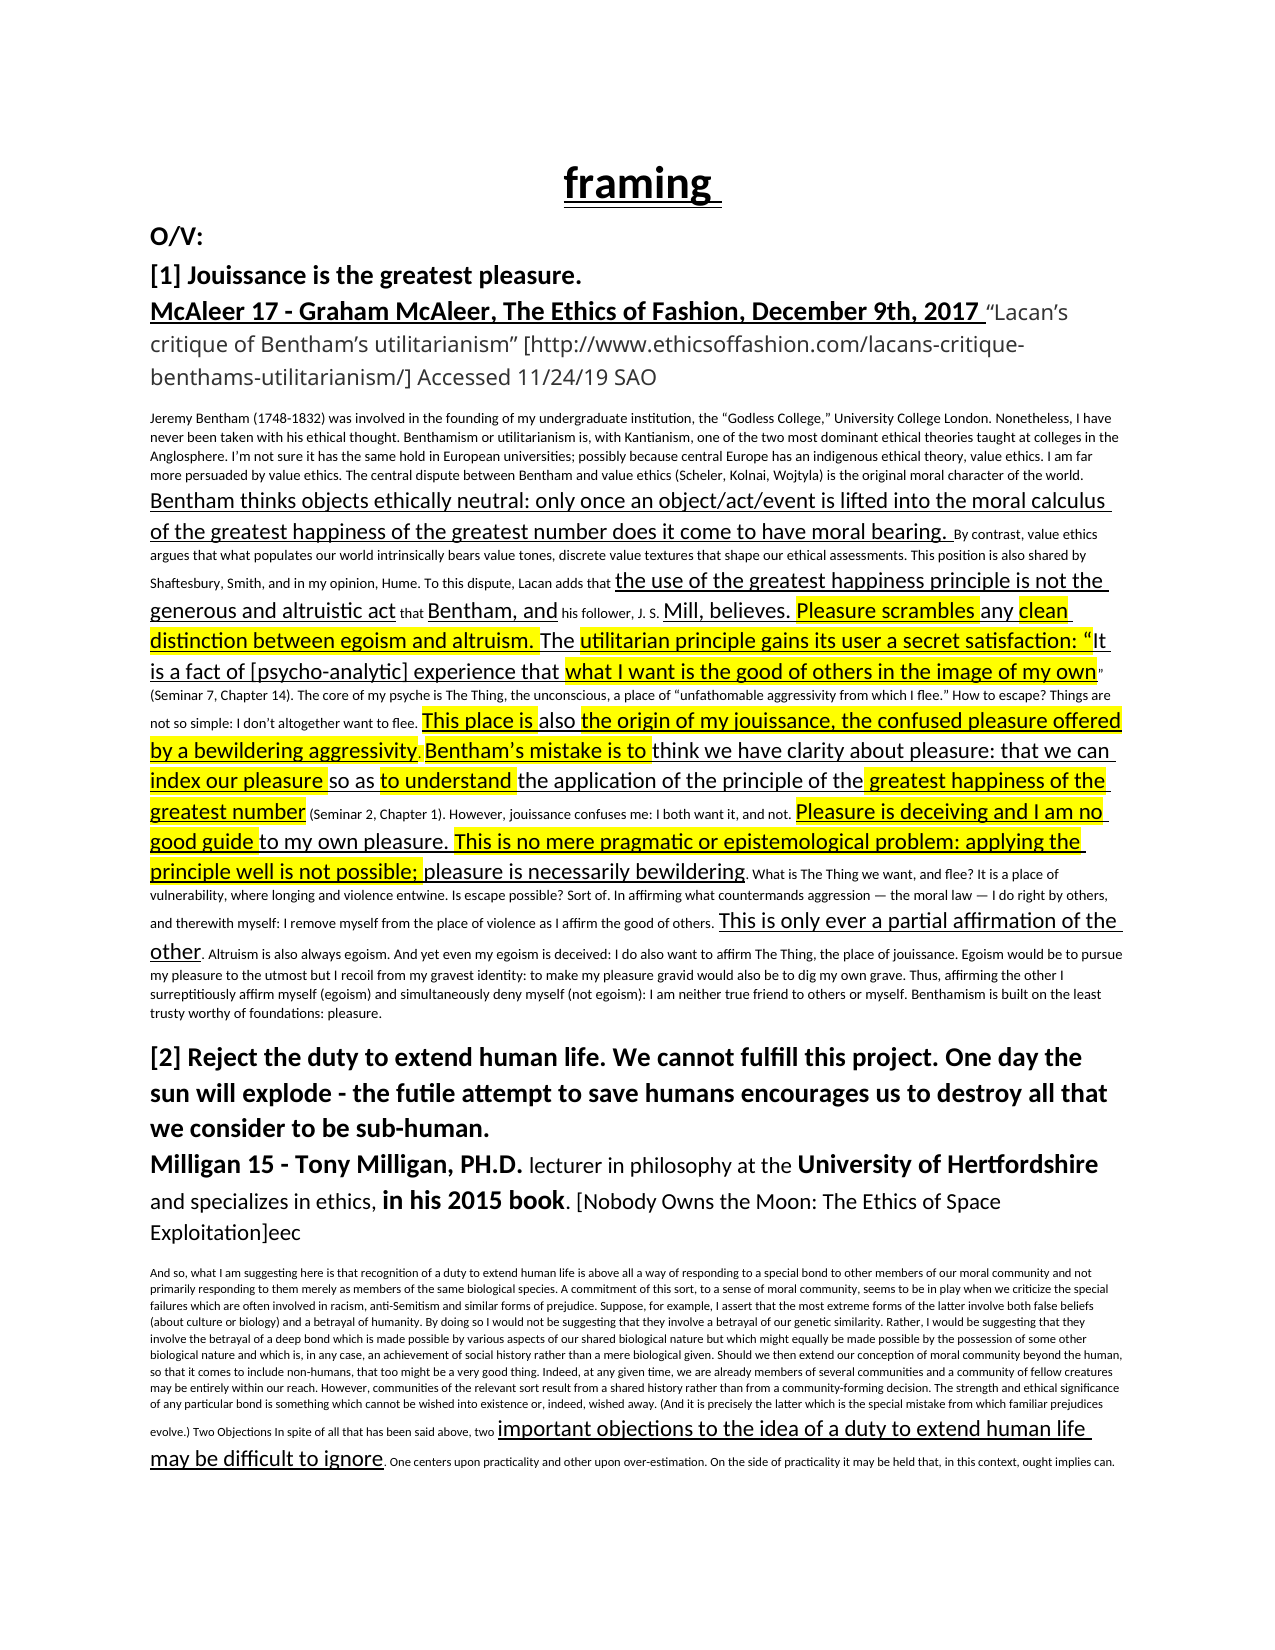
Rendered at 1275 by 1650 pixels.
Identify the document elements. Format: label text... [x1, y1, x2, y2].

text McAleer 17 - Graham McAleer, The Ethics of Fashion, December 9th, 2017 “Lacan’s critique of Bentham’s utilitarianism” [http://www.ethicsoffashion.com/lacans-critique-benthams-utilitarianism/] Accessed 11/24/19 SAO [150, 294, 1125, 391]
text Jeremy Bentham (1748-1832) was involved in the founding of my undergraduate institution, the “Godless College,” University College London. Nonetheless, I have never been taken with his ethical thought. Benthamism or utilitarianism is, with Kantianism, one of the two most dominant ethical theories taught at colleges in the Anglosphere. I’m not sure it has the same hold in European universities; possibly because central Europe has an indigenous ethical theory, value ethics. I am far more persuaded by value ethics. The central dispute between Bentham and value ethics (Scheler, Kolnai, Wojtyla) is the original moral character of the world. Bentham thinks objects ethically neutral: only once an object/act/event is lifted into the moral calculus of the greatest happiness of the greatest number does it come to have moral bearing. By contrast, value ethics argues that what populates our world intrinsically bears value tones, discrete value textures that shape our ethical assessments. This position is also shared by Shaftesbury, Smith, and in my opinion, Hume. To this dispute, Lacan adds that the use of the greatest happiness principle is not the generous and altruistic act that Bentham, and his follower, J. S. Mill, believes. Pleasure scrambles any clean distinction between egoism and altruism. The utilitarian principle gains its user a secret satisfaction: “It is a fact of [psycho-analytic] experience that what I want is the good of others in the image of my own” (Seminar 7, Chapter 14). The core of my psyche is The Thing, the unconscious, a place of “unfathomable aggressivity from which I flee.” How to escape? Things are not so simple: I don’t altogether want to flee. This place is also the origin of my jouissance, the confused pleasure offered by a bewildering aggressivity. Bentham’s mistake is to think we have clarity about pleasure: that we can index our pleasure so as to understand the application of the principle of the greatest happiness of the greatest number (Seminar 2, Chapter 1). However, jouissance confuses me: I both want it, and not. Pleasure is deceiving and I am no good guide to my own pleasure. This is no mere pragmatic or epistemological problem: applying the principle well is not possible; pleasure is necessarily bewildering. What is The Thing we want, and flee? It is a place of vulnerability, where longing and violence entwine. Is escape possible? Sort of. In affirming what countermands aggression — the moral law — I do right by others, and therewith myself: I remove myself from the place of violence as I affirm the good of others. This is only ever a partial affirmation of the other. Altruism is also always egoism. And yet even my egoism is deceived: I do also want to affirm The Thing, the place of jouissance. Egoism would be to pursue my pleasure to the utmost but I recoil from my gravest identity: to make my pleasure gravid would also be to dig my own grave. Thus, affirming the other I surreptitiously affirm myself (egoism) and simultaneously deny myself (not egoism): I am neither true friend to others or myself. Benthamism is built on the least trusty worthy of foundations: pleasure. [150, 409, 1125, 1022]
text Milligan 15 - Tony Milligan, PH.D. lecturer in philosophy at the University of Hertfordshire and specializes in ethics, in his 2015 book. [Nobody Owns the Moon: The Ethics of Space Exploitation]eec [150, 1147, 1125, 1246]
text O/V: [150, 219, 1125, 252]
text [1] Jouissance is the greatest pleasure. [150, 258, 1125, 291]
subtitle framing [150, 154, 1125, 210]
subtitle [2] Reject the duty to extend human life. We cannot fulfill this project. One day the sun will explode - the futile attempt to save humans encourages us to destroy all that we consider to be sub-human. [150, 1040, 1125, 1145]
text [150, 1265, 1125, 1472]
